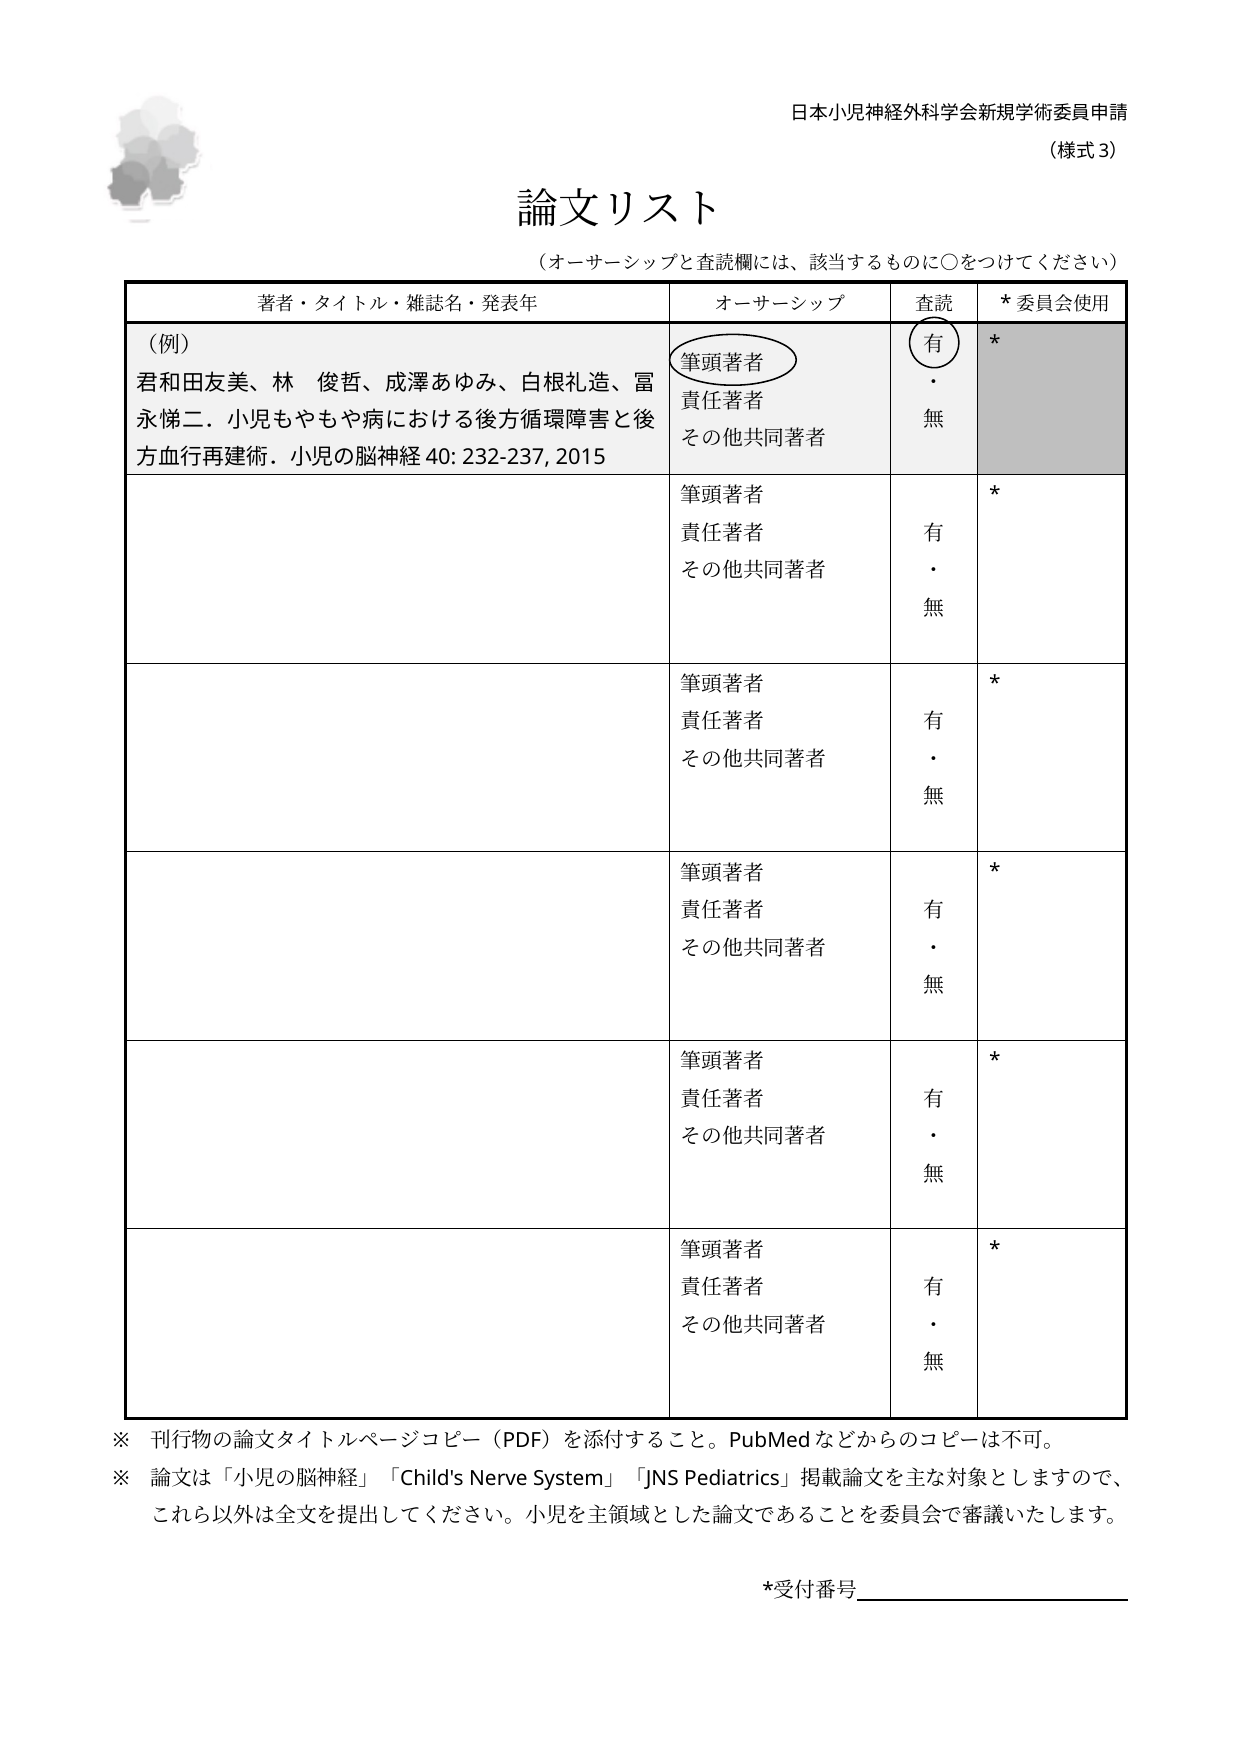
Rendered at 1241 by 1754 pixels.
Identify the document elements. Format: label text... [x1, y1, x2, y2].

table_cell * [978, 1041, 1125, 1228]
table_cell 有 ・ 無 [891, 664, 977, 851]
table_cell 有 ・ 無 [891, 1041, 977, 1228]
table_cell 筆頭著者 責任著者 その他共同著者 [670, 324, 890, 474]
table_cell 有 ・ 無 [891, 475, 977, 663]
picture [97, 86, 219, 231]
table_cell 筆頭著者 責任著者 その他共同著者 [670, 1229, 890, 1417]
table_cell * [978, 324, 1125, 474]
table_cell [127, 664, 669, 851]
table_cell 有 ・ 無 [891, 852, 977, 1040]
list 刊行物の論文タイトルページコピー（PDF）を添付すること。PubMedなどからのコピーは不可。 [112, 1420, 1128, 1457]
table_cell * [978, 664, 1125, 851]
table_cell 筆頭著者 責任著者 その他共同著者 [670, 475, 890, 663]
table_cell * [978, 1229, 1125, 1417]
table_header * 委員会使用 [978, 284, 1125, 321]
table_cell * [978, 852, 1125, 1040]
table_cell 有 ・ 無 [891, 1229, 977, 1417]
text *受付番号 [112, 1570, 1128, 1607]
table_cell [127, 475, 669, 663]
table_cell 筆頭著者 責任著者 その他共同著者 [670, 852, 890, 1040]
table_header 査読 [891, 284, 977, 321]
table_header オーサーシップ [670, 284, 890, 321]
table_cell [127, 852, 669, 1040]
table_header 著者・タイトル・雑誌名・発表年 [127, 284, 669, 321]
text （様式3） [219, 130, 1128, 168]
table_cell （例） 君和田友美、林 俊哲、成澤あゆみ、白根礼造、冨永悌二．小児もやもや病における後方循環障害と後方血行再建術．小児の脳神経40: 232-237, 2015 [127, 324, 669, 474]
table_cell 有 ・ 無 [891, 324, 977, 474]
text 日本小児神経外科学会新規学術委員申請 [211, 93, 1128, 130]
list 論文は「小児の脳神経」「Child's Nerve System」「JNS Pediatrics」掲載論文を主な対象としますので、これら以外は全文を提出してください。小児を主領域とした論文であることを委員会で審議いたします。 [112, 1457, 1128, 1532]
table_cell 筆頭著者 責任著者 その他共同著者 [670, 1041, 890, 1228]
text 論文リスト [112, 168, 1128, 243]
table_cell [127, 1041, 669, 1228]
table_cell 筆頭著者 責任著者 その他共同著者 [670, 664, 890, 851]
table_cell * [978, 475, 1125, 663]
text （オーサーシップと査読欄には、該当するものに○をつけてください） [112, 243, 1128, 280]
table_cell [127, 1229, 669, 1417]
